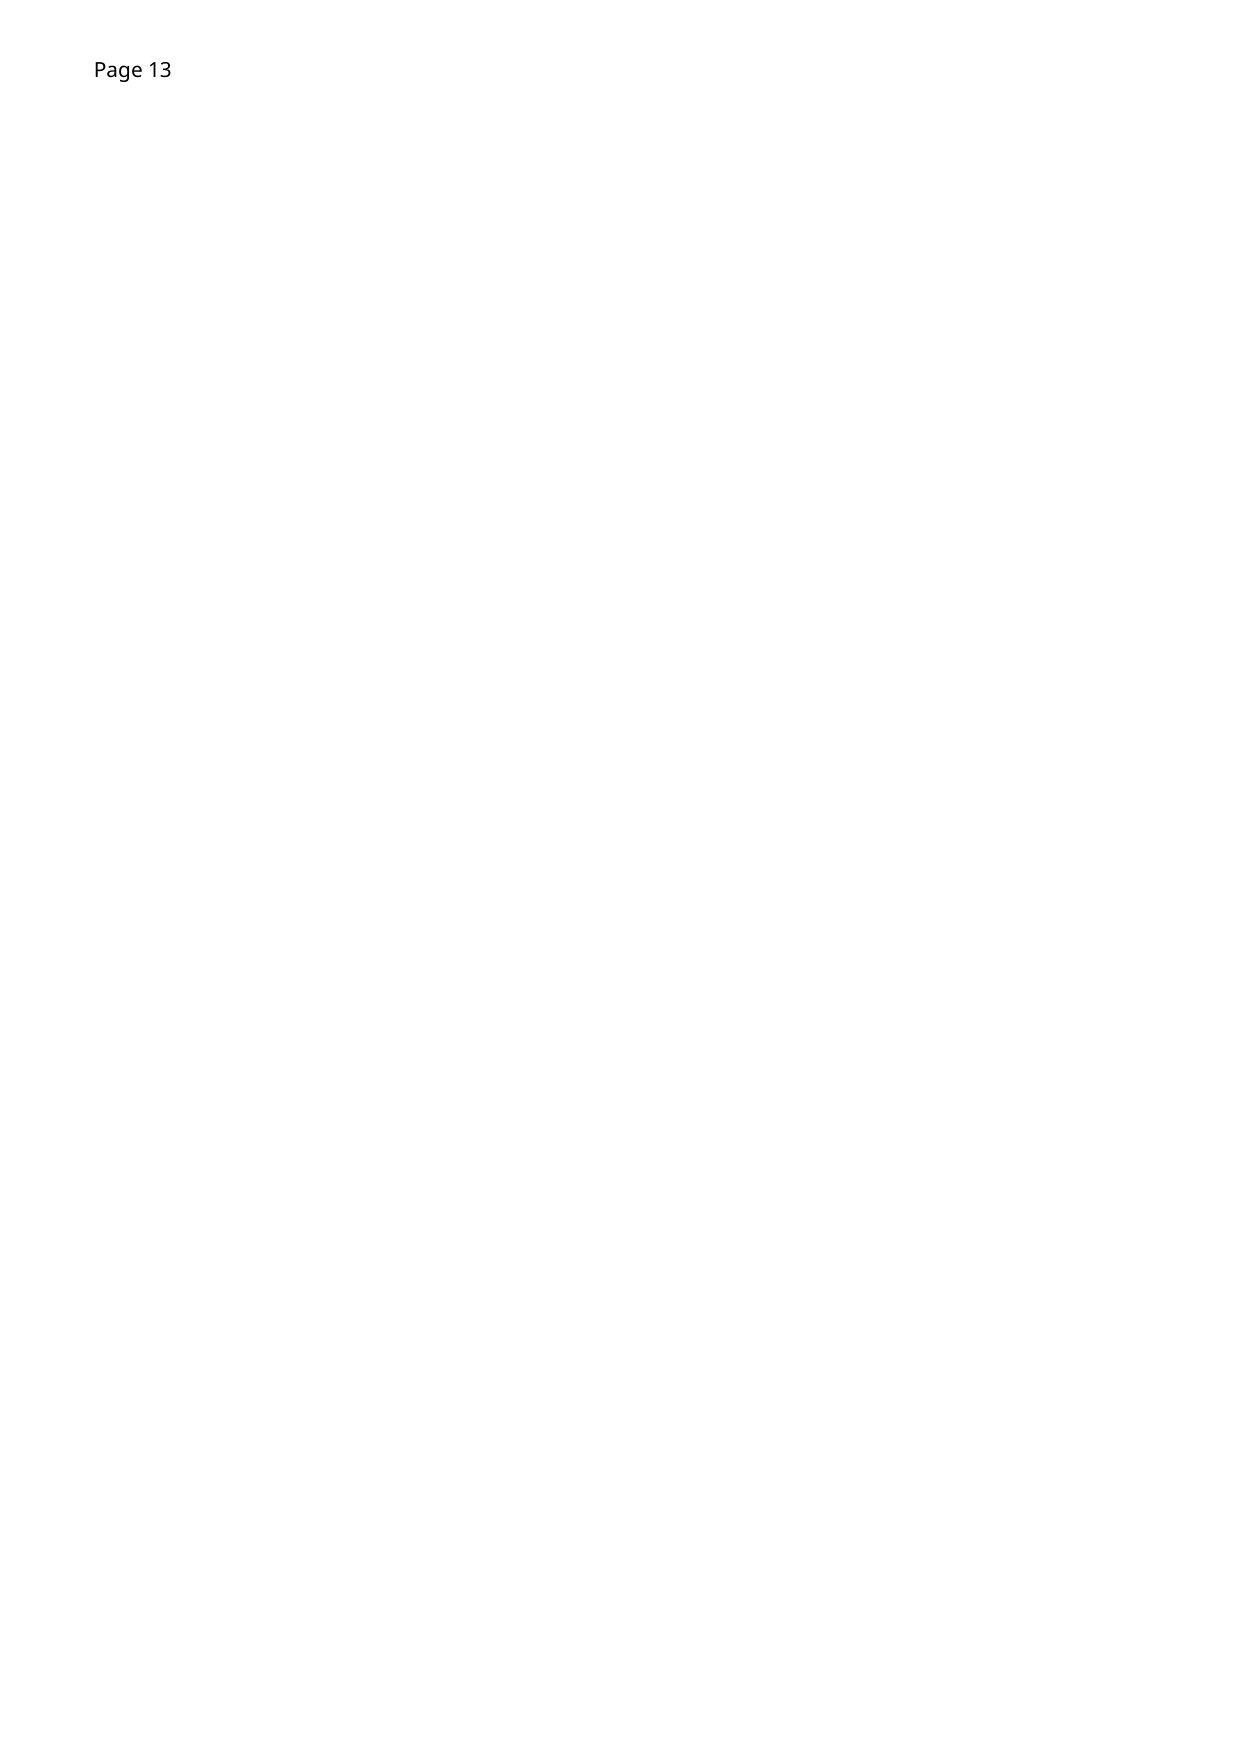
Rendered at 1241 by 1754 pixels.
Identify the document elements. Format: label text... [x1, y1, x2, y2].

text Page 13 [94, 55, 1144, 83]
